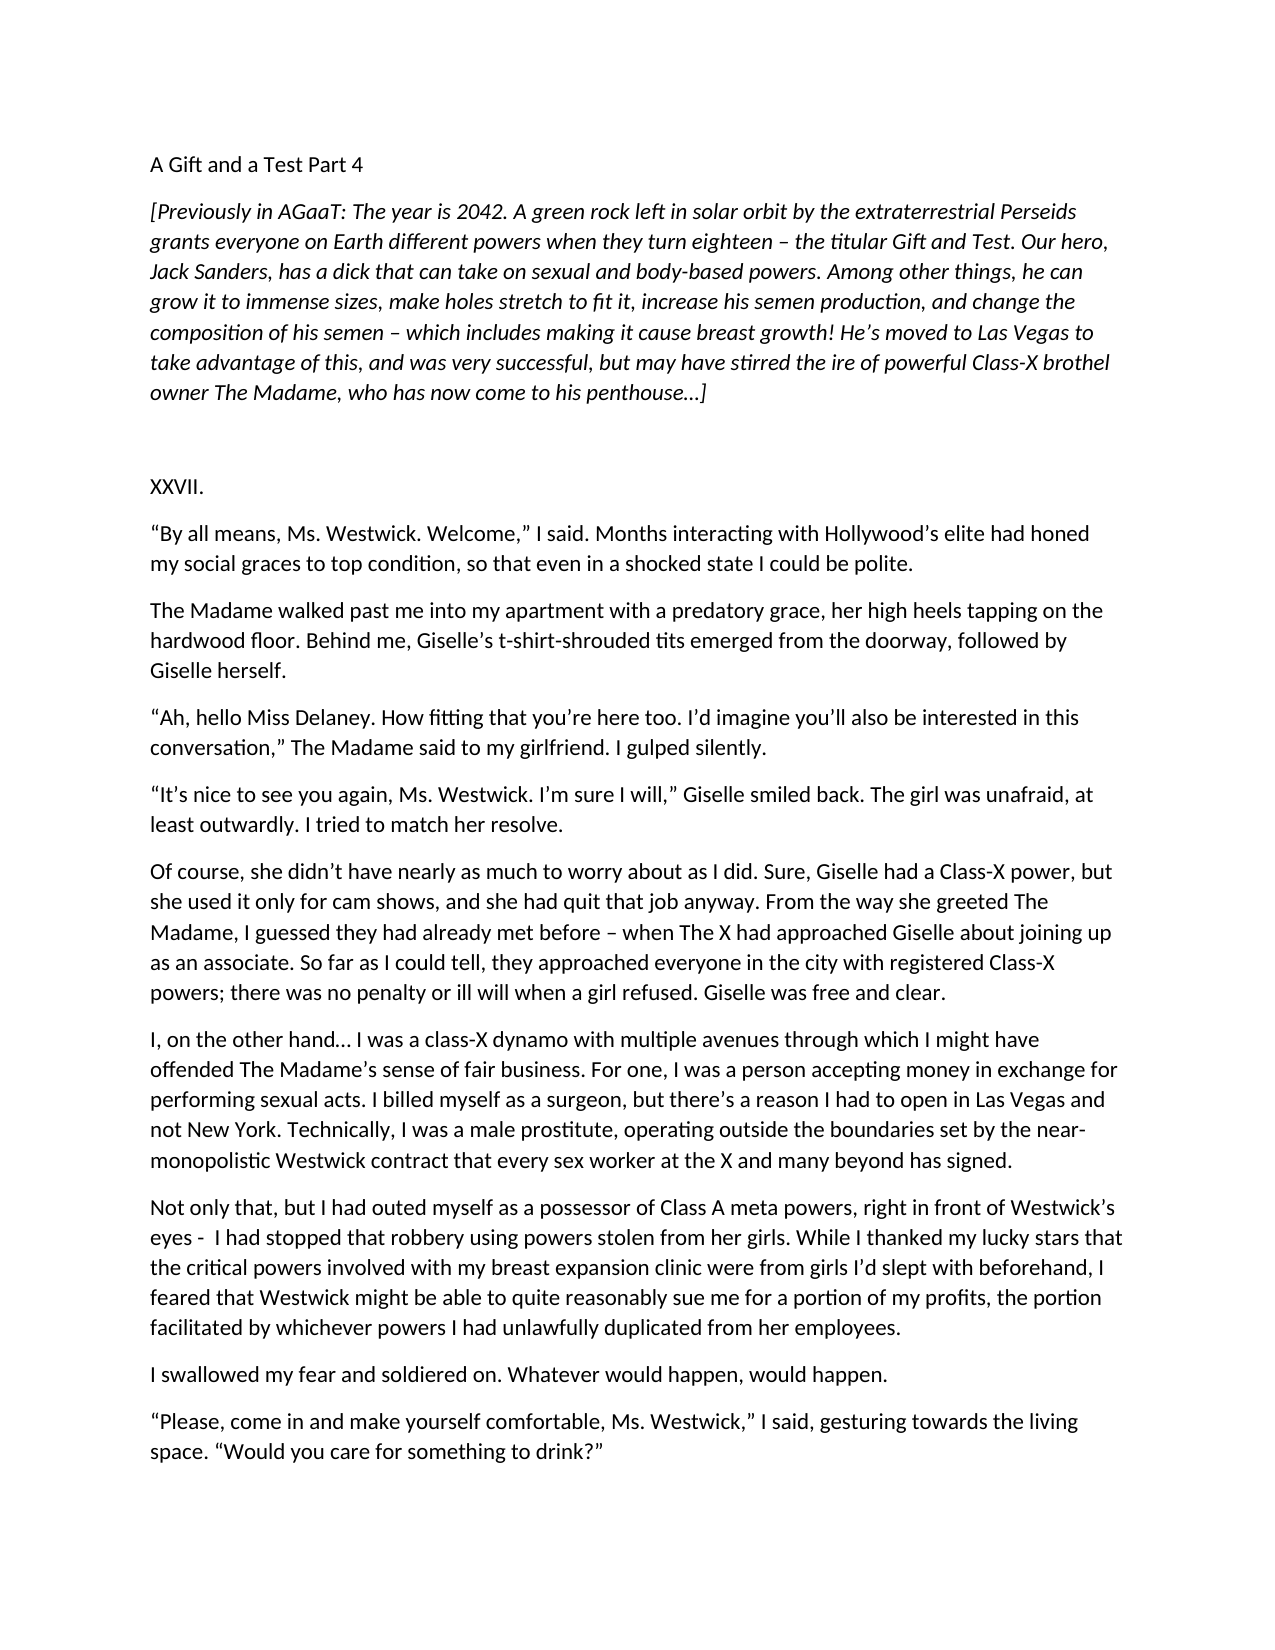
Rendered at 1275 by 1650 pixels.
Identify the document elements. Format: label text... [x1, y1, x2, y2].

text Of course, she didn’t have nearly as much to worry about as I did. Sure, Giselle had a Class-X power, but she used it only for cam shows, and she had quit that job anyway. From the way she greeted The Madame, I guessed they had already met before – when The X had approached Giselle about joining up as an associate. So far as I could tell, they approached everyone in the city with registered Class-X powers; there was no penalty or ill will when a girl refused. Giselle was free and clear. [150, 857, 1125, 1006]
text The Madame walked past me into my apartment with a predatory grace, her high heels tapping on the hardwood floor. Behind me, Giselle’s t-shirt-shrouded tits emerged from the doorway, followed by Giselle herself. [150, 596, 1125, 684]
text I swallowed my fear and soldiered on. Whatever would happen, would happen. [150, 1360, 1125, 1388]
text I, on the other hand… I was a class-X dynamo with multiple avenues through which I might have offended The Madame’s sense of fair business. For one, I was a person accepting money in exchange for performing sexual acts. I billed myself as a surgeon, but there’s a reason I had to open in Las Vegas and not New York. Technically, I was a male prostitute, operating outside the boundaries set by the near-monopolistic Westwick contract that every sex worker at the X and many beyond has signed. [150, 1025, 1125, 1174]
text Not only that, but I had outed myself as a possessor of Class A meta powers, right in front of Westwick’s eyes - I had stopped that robbery using powers stolen from her girls. While I thanked my lucky stars that the critical powers involved with my breast expansion clinic were from girls I’d slept with beforehand, I feared that Westwick might be able to quite reasonably sue me for a portion of my profits, the portion facilitated by whichever powers I had unlawfully duplicated from her employees. [150, 1193, 1125, 1342]
text [Previously in AGaaT: The year is 2042. A green rock left in solar orbit by the extraterrestrial Perseids grants everyone on Earth different powers when they turn eighteen – the titular Gift and Test. Our hero, Jack Sanders, has a dick that can take on sexual and body-based powers. Among other things, he can grow it to immense sizes, make holes stretch to fit it, increase his semen production, and change the composition of his semen – which includes making it cause breast growth! He’s moved to Las Vegas to take advantage of this, and was very successful, but may have stirred the ire of powerful Class-X brothel owner The Madame, who has now come to his penthouse…] [150, 197, 1125, 406]
text “Ah, hello Miss Delaney. How fitting that you’re here too. I’d imagine you’ll also be interested in this conversation,” The Madame said to my girlfriend. I gulped silently. [150, 703, 1125, 761]
text “By all means, Ms. Westwick. Welcome,” I said. Months interacting with Hollywood’s elite had honed my social graces to top condition, so that even in a shocked state I could be polite. [150, 519, 1125, 577]
text XXVII. [150, 472, 1125, 500]
text “Please, come in and make yourself comfortable, Ms. Westwick,” I said, gesturing towards the living space. “Would you care for something to drink?” [150, 1407, 1125, 1466]
text A Gift and a Test Part 4 [150, 150, 1125, 178]
text “It’s nice to see you again, Ms. Westwick. I’m sure I will,” Giselle smiled back. The girl was unafraid, at least outwardly. I tried to match her resolve. [150, 780, 1125, 838]
